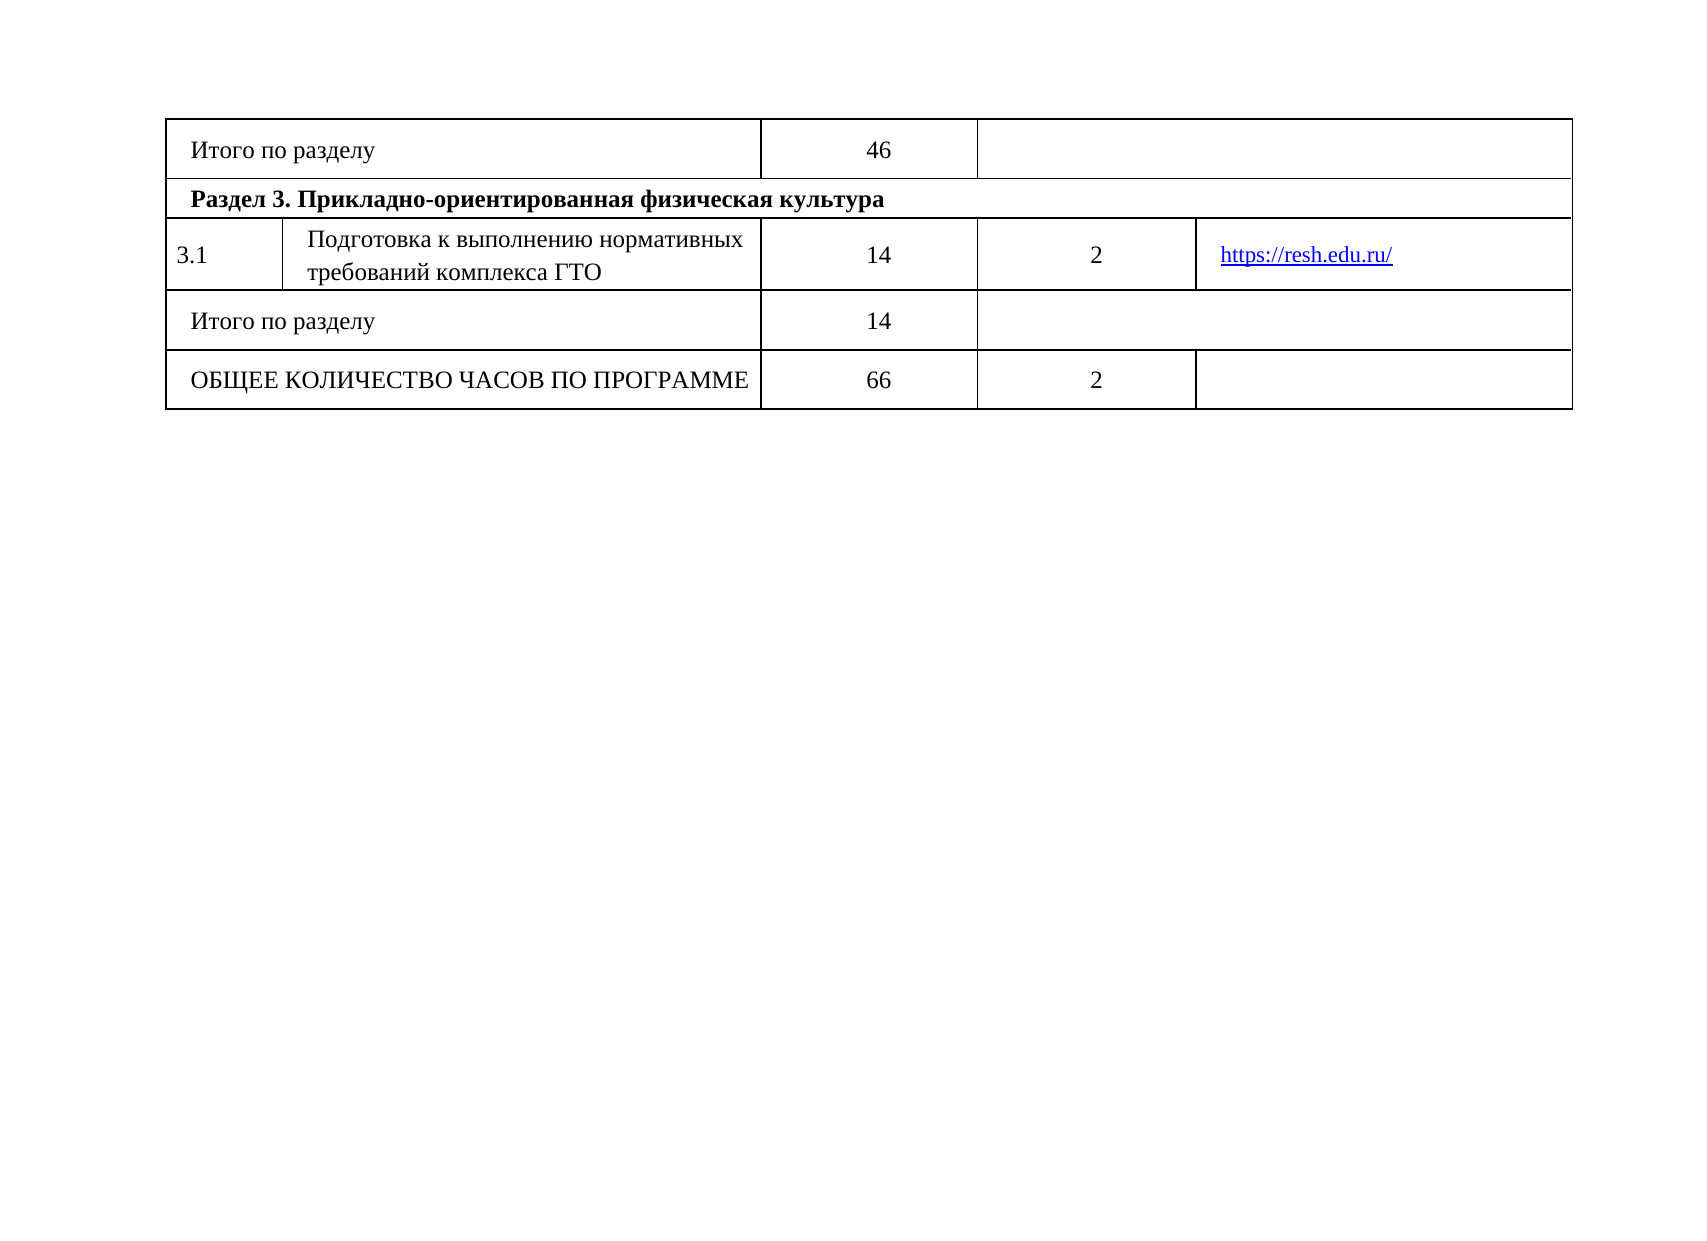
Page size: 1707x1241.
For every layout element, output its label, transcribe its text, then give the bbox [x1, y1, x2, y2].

table_cell Раздел 3. Прикладно-ориентированная физическая культура [167, 178, 1572, 217]
table_cell https://resh.edu.ru/ [1197, 217, 1572, 289]
table_cell Итого по разделу [167, 291, 760, 349]
table_cell 46 [762, 120, 977, 178]
table_cell [978, 289, 1572, 349]
table_cell 66 [762, 351, 977, 408]
table_cell ОБЩЕЕ КОЛИЧЕСТВО ЧАСОВ ПО ПРОГРАММЕ [167, 351, 760, 408]
table_cell 2 [978, 351, 1195, 408]
table_cell Подготовка к выполнению нормативных требований комплекса ГТО [283, 219, 760, 289]
table_cell 14 [762, 219, 977, 289]
table_cell [1197, 349, 1572, 408]
table_cell 14 [762, 291, 977, 349]
table_cell 2 [978, 219, 1195, 289]
table_cell [978, 120, 1572, 178]
table_cell Итого по разделу [167, 120, 760, 178]
table_cell 3.1 [167, 219, 282, 289]
